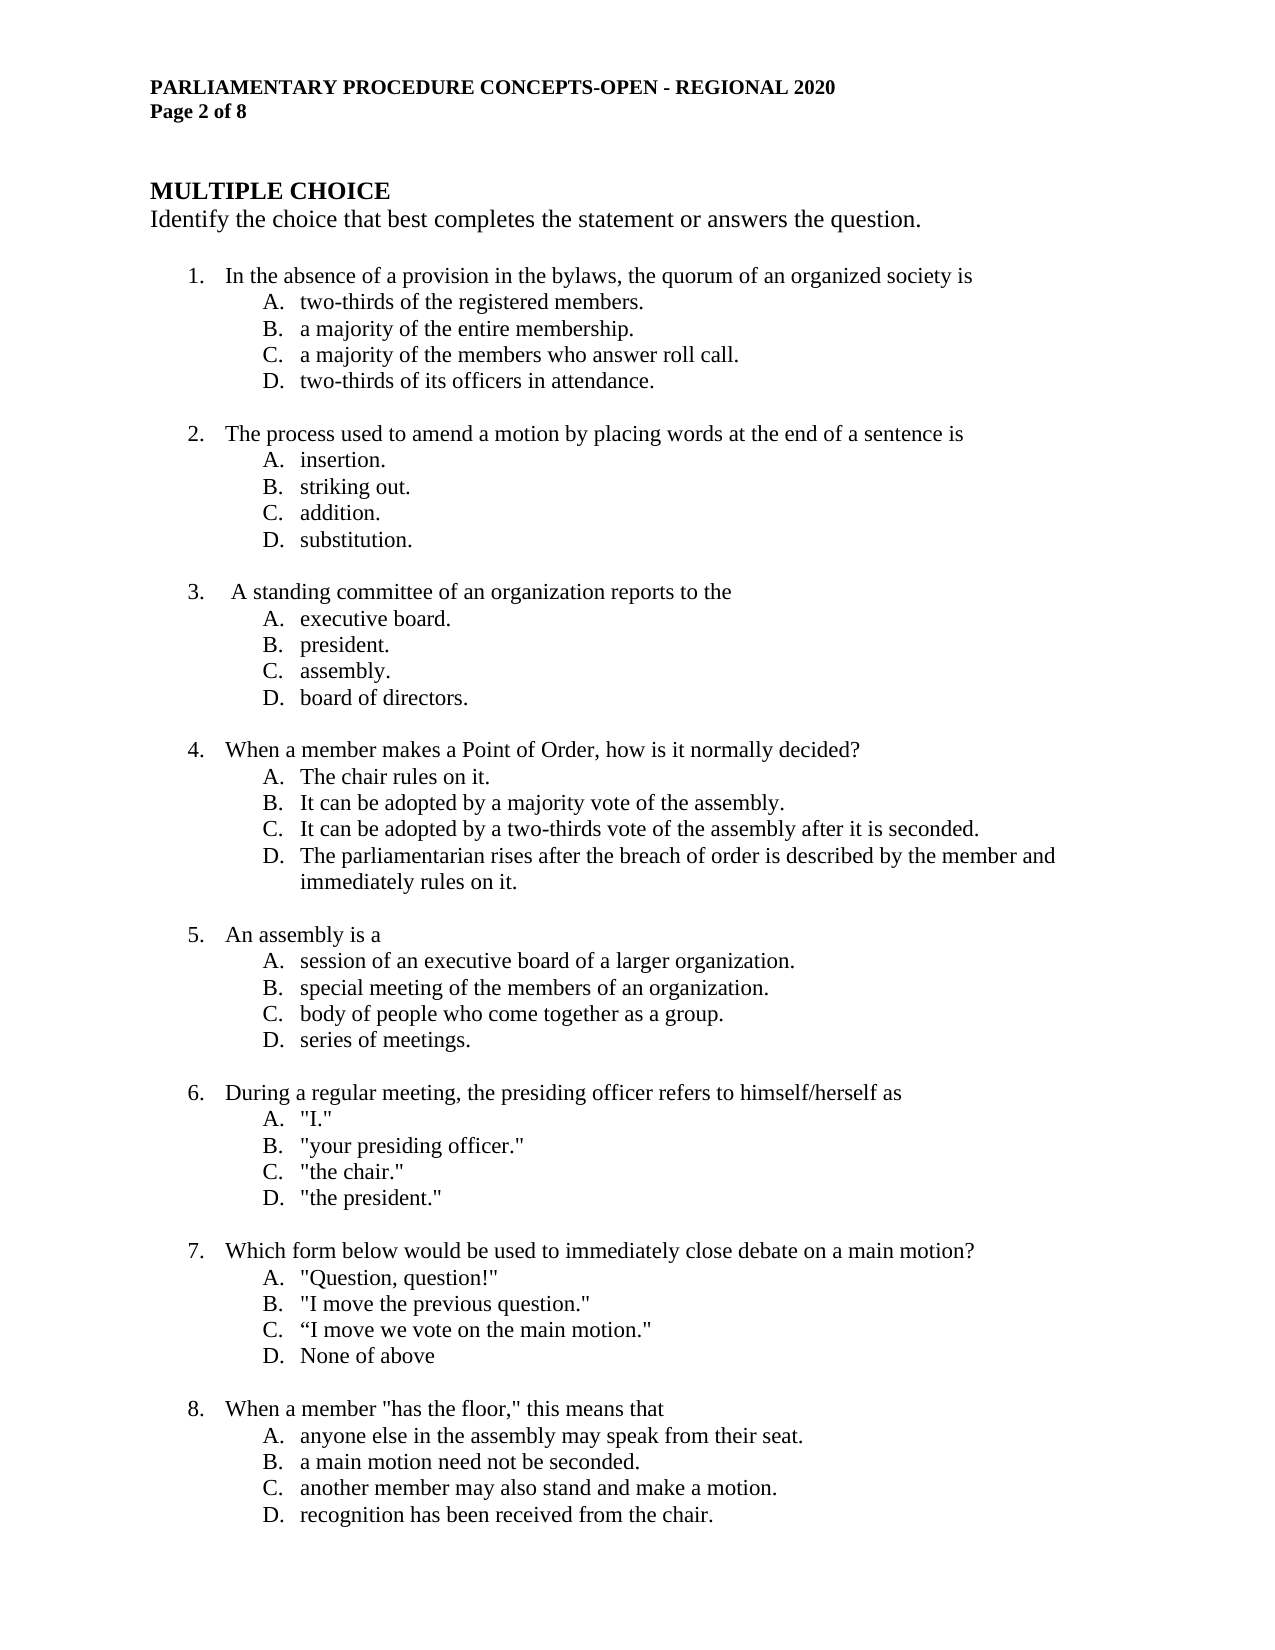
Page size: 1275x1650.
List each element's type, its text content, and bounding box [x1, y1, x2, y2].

list When a member makes a Point of Order, how is it normally decided? [187, 736, 1125, 763]
list addition. [262, 499, 1125, 526]
list recognition has been received from the chair. [262, 1501, 1125, 1527]
list "your presiding officer." [262, 1132, 1125, 1158]
list It can be adopted by a majority vote of the assembly. [262, 789, 1125, 816]
list "I move the previous question." [262, 1290, 1125, 1316]
list insertion. [262, 447, 1125, 473]
list assembly. [262, 657, 1125, 684]
text MULTIPLE CHOICE [150, 176, 1125, 204]
list None of above [262, 1343, 1125, 1369]
list Which form below would be used to immediately close debate on a main motion? [187, 1237, 1125, 1263]
list anyone else in the assembly may speak from their seat. [262, 1422, 1125, 1448]
list two-thirds of its officers in attendance. [262, 367, 1125, 394]
list When a member "has the floor," this means that [187, 1395, 1125, 1422]
list striking out. [262, 473, 1125, 499]
list substitution. [262, 526, 1125, 552]
list body of people who come together as a group. [262, 1000, 1125, 1026]
list The parliamentarian rises after the breach of order is described by the member and immediately rules on it. [262, 842, 1125, 894]
list president. [262, 631, 1125, 657]
list a majority of the members who answer roll call. [262, 341, 1125, 367]
list It can be adopted by a two-thirds vote of the assembly after it is seconded. [262, 816, 1125, 842]
list "the president." [262, 1184, 1125, 1211]
list another member may also stand and make a motion. [262, 1474, 1125, 1501]
list In the absence of a provision in the bylaws, the quorum of an organized society is [187, 262, 1125, 288]
list The chair rules on it. [262, 763, 1125, 789]
list two-thirds of the registered members. [262, 288, 1125, 315]
list executive board. [262, 605, 1125, 631]
list board of directors. [262, 684, 1125, 710]
list session of an executive board of a larger organization. [262, 947, 1125, 974]
list The process used to amend a motion by placing words at the end of a sentence is [187, 420, 1125, 447]
list “I move we vote on the main motion." [262, 1316, 1125, 1343]
list special meeting of the members of an organization. [262, 974, 1125, 1000]
list "the chair." [262, 1158, 1125, 1184]
list series of meetings. [262, 1026, 1125, 1053]
list An assembly is a [187, 921, 1125, 947]
list "I." [262, 1105, 1125, 1132]
list a majority of the entire membership. [262, 315, 1125, 341]
text Identify the choice that best completes the statement or answers the question. [150, 204, 1125, 233]
list "Question, question!" [262, 1263, 1125, 1290]
list A standing committee of an organization reports to the [187, 578, 1125, 605]
list During a regular meeting, the presiding officer refers to himself/herself as [187, 1079, 1125, 1105]
list a main motion need not be seconded. [262, 1448, 1125, 1474]
